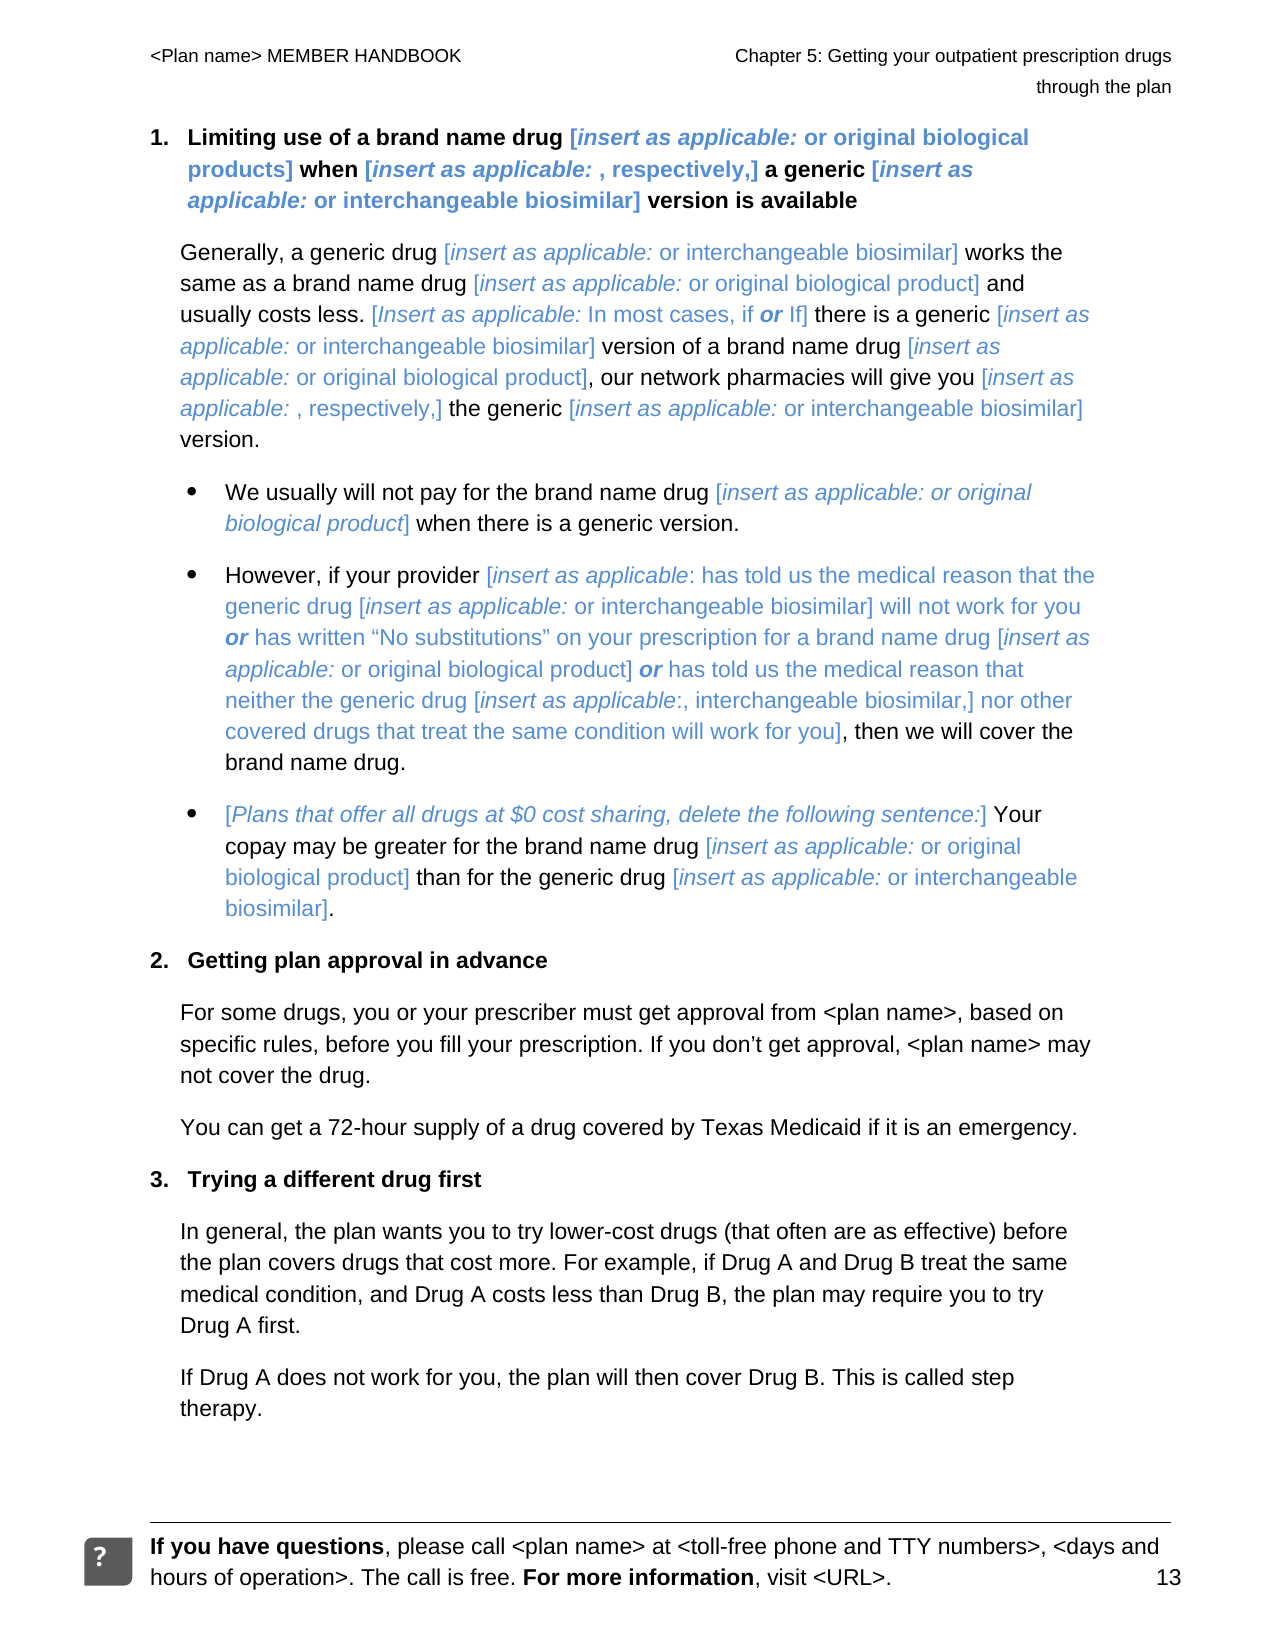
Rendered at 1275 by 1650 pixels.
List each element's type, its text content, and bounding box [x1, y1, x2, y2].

text You can get a 72-hour supply of a drug covered by Texas Medicaid if it is an emergency. [180, 1110, 1096, 1142]
list However, if your provider [insert as applicable: has told us the medical reason that the generic drug [insert as applicable: or interchangeable biosimilar] will not work for you or has written “No substitutions” on your prescription for a brand name drug [insert as applicable: or original biological product] or has told us the medical reason that neither the generic drug [insert as applicable:, interchangeable biosimilar,] nor other covered drugs that treat the same condition will work for you], then we will cover the brand name drug. [187, 558, 1096, 777]
list Limiting use of a brand name drug [insert as applicable: or original biological products] when [insert as applicable: , respectively,] a generic [insert as applicable: or interchangeable biosimilar] version is available [150, 121, 1096, 214]
text For some drugs, you or your prescriber must get approval from <plan name>, based on specific rules, before you fill your prescription. If you don’t get approval, <plan name> may not cover the drug. [180, 996, 1096, 1089]
list [Plans that offer all drugs at $0 cost sharing, delete the following sentence:] Your copay may be greater for the brand name drug [insert as applicable: or original biological product] than for the generic drug [insert as applicable: or interchangeable biosimilar]. [187, 798, 1096, 923]
list We usually will not pay for the brand name drug [insert as applicable: or original biological product] when there is a generic version. [187, 475, 1096, 537]
text If Drug A does not work for you, the plan will then cover Drug B. This is called step therapy. [180, 1360, 1096, 1423]
text Generally, a generic drug [insert as applicable: or interchangeable biosimilar] works the same as a brand name drug [insert as applicable: or original biological product] and usually costs less. [Insert as applicable: In most cases, if or If] there is a generic [insert as applicable: or interchangeable biosimilar] version of a brand name drug [insert as applicable: or original biological product], our network pharmacies will give you [insert as applicable: , respectively,] the generic [insert as applicable: or interchangeable biosimilar] version. [180, 235, 1096, 454]
text In general, the plan wants you to try lower-cost drugs (that often are as effective) before the plan covers drugs that cost more. For example, if Drug A and Drug B treat the same medical condition, and Drug A costs less than Drug B, the plan may require you to try Drug A first. [180, 1214, 1096, 1339]
list Trying a different drug first [150, 1162, 1096, 1194]
list Getting plan approval in advance [150, 944, 1096, 975]
